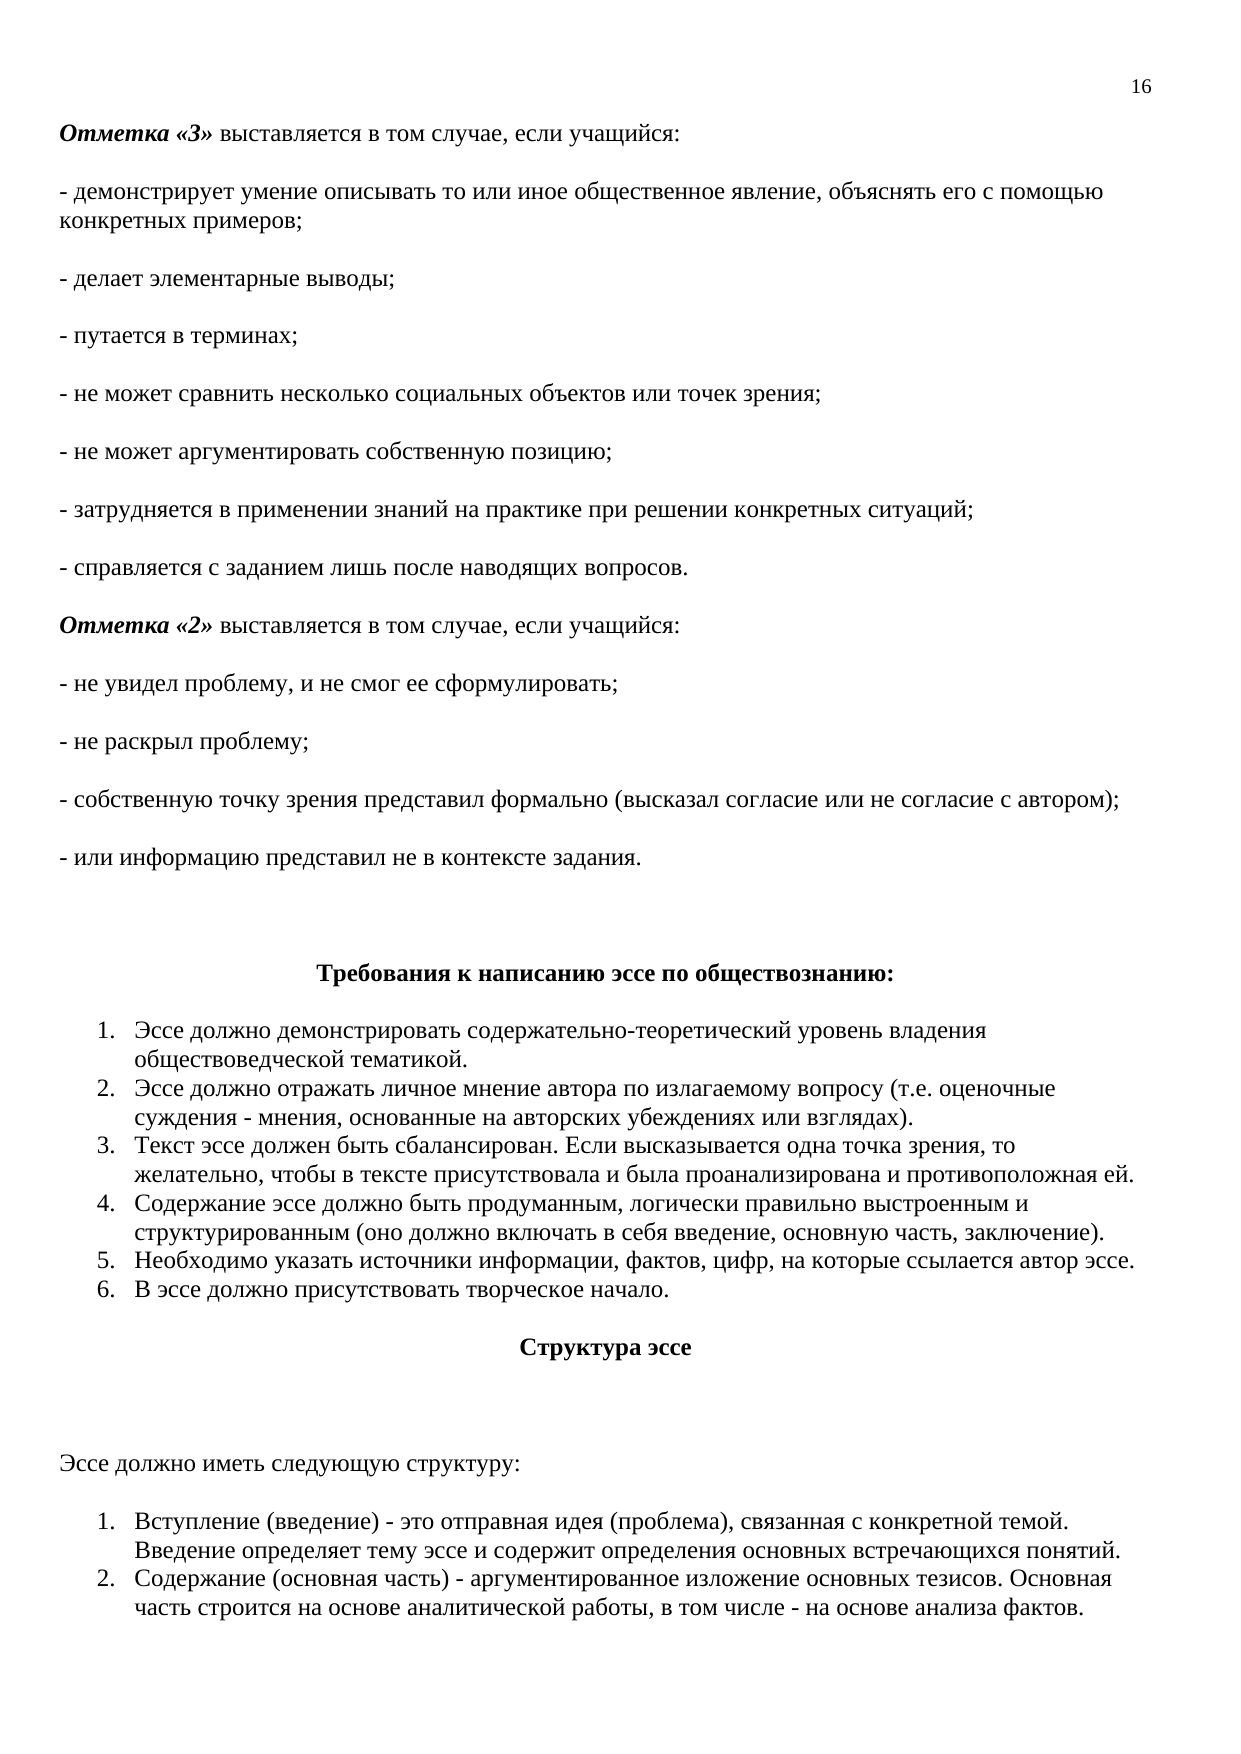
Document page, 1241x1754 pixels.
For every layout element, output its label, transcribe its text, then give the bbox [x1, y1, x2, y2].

text - путается в терминах; [59, 321, 1152, 349]
list Эссе должно демонстрировать содержательно-теоретический уровень владения обществоведческой тематикой. [97, 1016, 1152, 1073]
text Эссе должно иметь следующую структуру: [59, 1448, 1152, 1477]
text - не раскрыл проблему; [59, 726, 1152, 755]
text Требования к написанию эссе по обществознанию: [59, 958, 1152, 986]
text Отметка «2» выставляется в том случае, если учащийся: [59, 610, 1152, 639]
text Отметка «3» выставляется в том случае, если учащийся: [59, 118, 1152, 147]
text - или информацию представил не в контексте задания. [59, 842, 1152, 871]
text - не может аргументировать собственную позицию; [59, 436, 1152, 465]
text - не может сравнить несколько социальных объектов или точек зрения; [59, 378, 1152, 407]
list Необходимо указать источники информации, фактов, цифр, на которые ссылается автор эссе. [97, 1246, 1152, 1274]
text Структура эссе [59, 1332, 1152, 1361]
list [97, 1563, 1152, 1621]
list Эссе должно отражать личное мнение автора по излагаемому вопросу (т.е. оценочные суждения - мнения, основанные на авторских убеждениях или взглядах). [97, 1073, 1152, 1131]
list Вступление (введение) - это отправная идея (проблема), связанная с конкретной темой. Введение определяет тему эссе и содержит определения основных встречающихся понятий. [97, 1506, 1152, 1563]
list В эссе должно присутствовать творческое начало. [97, 1274, 1152, 1303]
list Текст эссе должен быть сбалансирован. Если высказывается одна точка зрения, то желательно, чтобы в тексте присутствовала и была проанализирована и противоположная ей. [97, 1131, 1152, 1188]
text - делает элементарные выводы; [59, 263, 1152, 291]
text - затрудняется в применении знаний на практике при решении конкретных ситуаций; [59, 494, 1152, 523]
text - не увидел проблему, и не смог ее сформулировать; [59, 668, 1152, 697]
text - справляется с заданием лишь после наводящих вопросов. [59, 552, 1152, 581]
list Содержание эссе должно быть продуманным, логически правильно выстроенным и структурированным (оно должно включать в себя введение, основную часть, заключение). [97, 1188, 1152, 1246]
text - демонстрирует умение описывать то или иное общественное явление, объяснять его с помощью конкретных примеров; [59, 176, 1152, 233]
text - собственную точку зрения представил формально (высказал согласие или не согласие с автором); [59, 784, 1152, 813]
